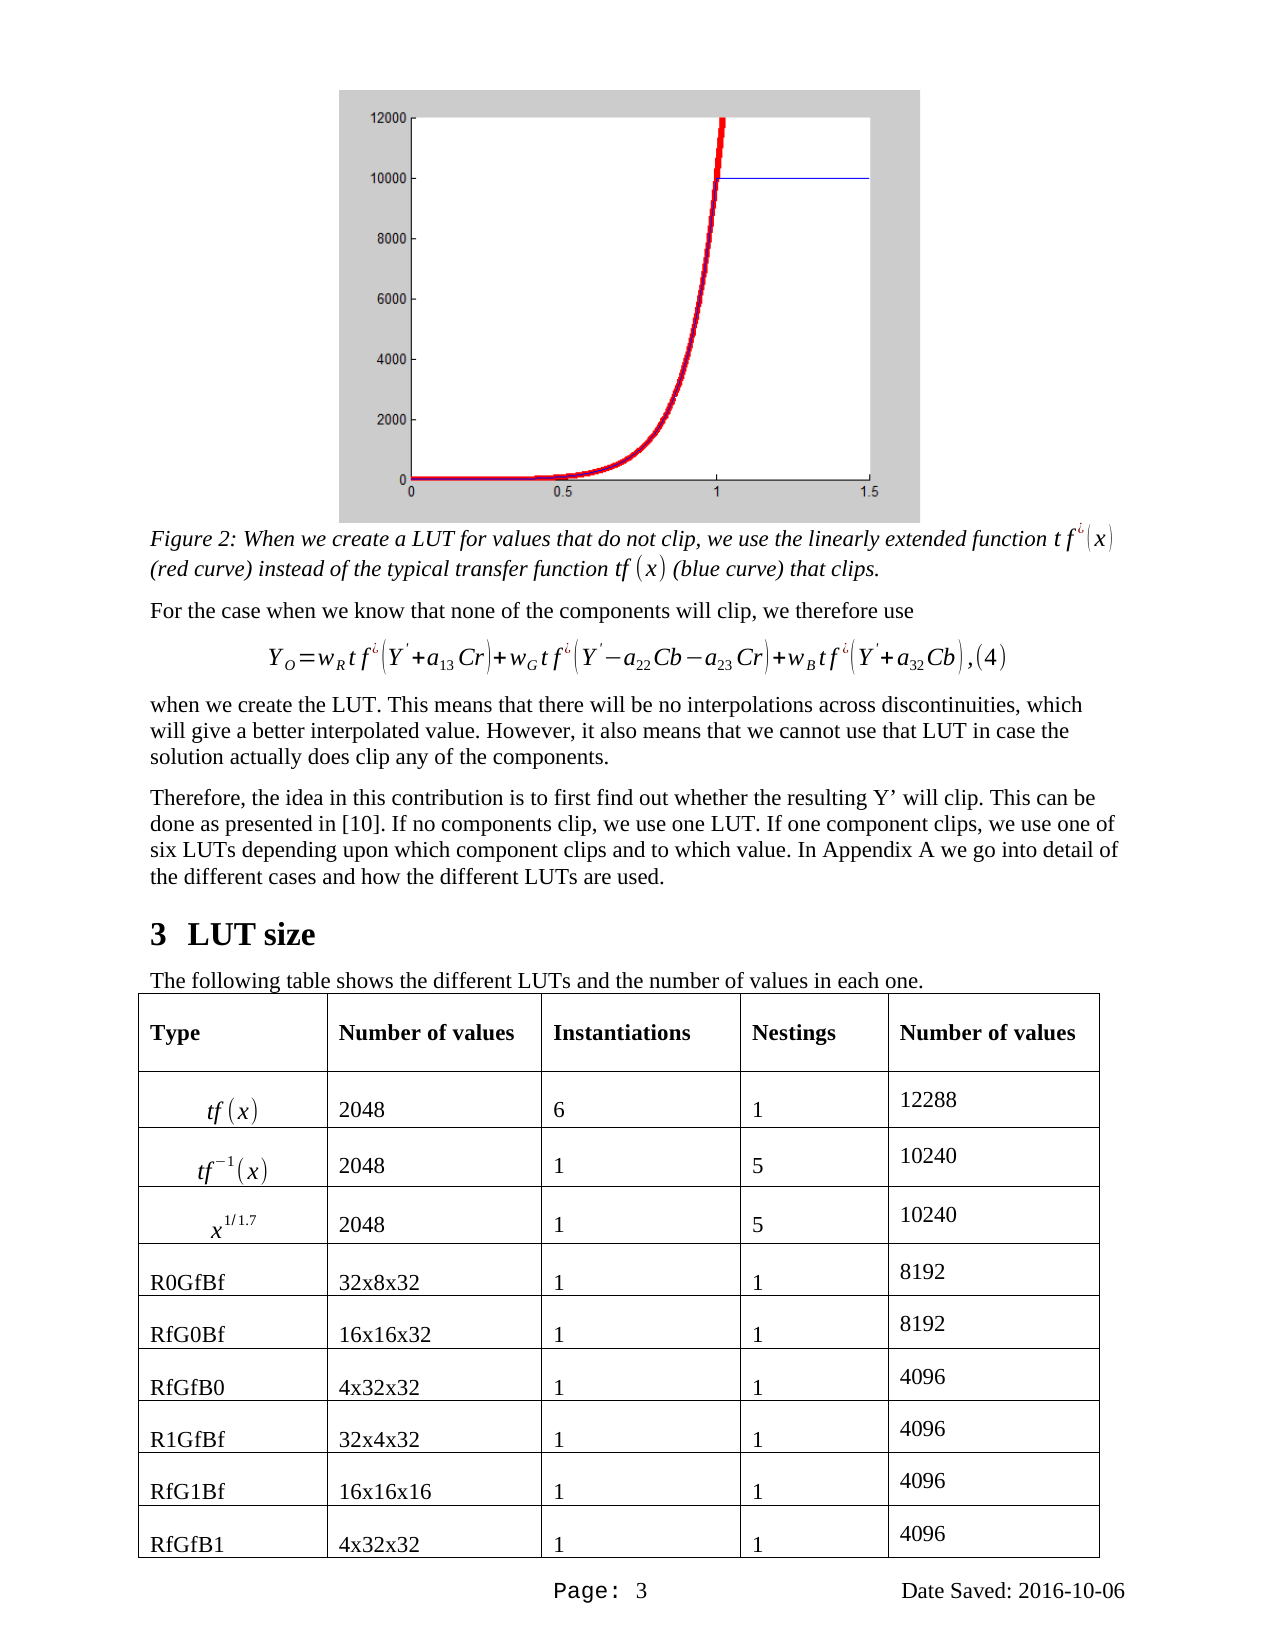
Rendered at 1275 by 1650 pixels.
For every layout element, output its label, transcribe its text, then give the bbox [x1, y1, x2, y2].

table_cell 32x8x32 [328, 1244, 541, 1295]
table_cell 12288 [889, 1072, 1099, 1127]
subtitle LUT size [150, 914, 1125, 953]
table_cell RfG0Bf [139, 1296, 327, 1347]
table_cell 1 [741, 1506, 888, 1557]
table_cell 1 [741, 1072, 888, 1127]
table_cell 1 [542, 1453, 740, 1505]
table_cell RfG1Bf [139, 1453, 327, 1505]
table_header Number of values [889, 994, 1099, 1071]
table_cell 16x16x16 [328, 1453, 541, 1505]
table_cell 8192 [889, 1244, 1099, 1295]
table_cell 2048 [328, 1187, 541, 1243]
table_cell [139, 1187, 327, 1243]
table_cell 1 [542, 1187, 740, 1243]
text For the case when we know that none of the components will clip, we therefore use [150, 597, 1125, 624]
table_cell R0GfBf [139, 1244, 327, 1295]
table_cell 1 [542, 1244, 740, 1295]
text when we create the LUT. This means that there will be no interpolations across discontinuities, which will give a better interpolated value. However, it also means that we cannot use that LUT in case the solution actually does clip any of the components. [150, 691, 1125, 770]
table_cell 32x4x32 [328, 1401, 541, 1452]
table_cell 5 [741, 1187, 888, 1243]
table_header Instantiations [542, 994, 740, 1071]
text Therefore, the idea in this contribution is to first find out whether the resulting Y’ will clip. This can be done as presented in [10]. If no components clip, we use one LUT. If one component clips, we use one of six LUTs depending upon which component clips and to which value. In Appendix A we go into detail of the different cases and how the different LUTs are used. [150, 784, 1125, 889]
table_cell 1 [741, 1349, 888, 1400]
table_header Nestings [741, 994, 888, 1071]
table_cell 4x32x32 [328, 1506, 541, 1557]
table_cell 6 [542, 1072, 740, 1127]
table_cell 1 [542, 1401, 740, 1452]
picture [339, 90, 921, 523]
text The following table shows the different LUTs and the number of values in each one. [150, 967, 1125, 993]
table_cell R1GfBf [139, 1401, 327, 1452]
table_cell 2048 [328, 1128, 541, 1186]
table_cell 1 [741, 1296, 888, 1347]
table_cell [139, 1128, 327, 1186]
table_cell 1 [542, 1506, 740, 1557]
table_cell 4096 [889, 1453, 1099, 1505]
table_cell RfGfB1 [139, 1506, 327, 1557]
table_header Type [139, 994, 327, 1071]
table_cell 1 [542, 1349, 740, 1400]
table_cell 4x32x32 [328, 1349, 541, 1400]
table_cell 4096 [889, 1401, 1099, 1452]
table_header Number of values [328, 994, 541, 1071]
table_cell [139, 1072, 327, 1127]
table_cell 1 [741, 1401, 888, 1452]
table_cell 5 [741, 1128, 888, 1186]
table_cell 4096 [889, 1349, 1099, 1400]
table_cell 10240 [889, 1128, 1099, 1186]
table_cell 1 [741, 1453, 888, 1505]
table_cell 16x16x32 [328, 1296, 541, 1347]
table_cell 1 [741, 1244, 888, 1295]
table_cell 8192 [889, 1296, 1099, 1347]
table_cell 1 [542, 1128, 740, 1186]
table_cell 4096 [889, 1506, 1099, 1557]
table_cell 2048 [328, 1072, 541, 1127]
table_cell RfGfB0 [139, 1349, 327, 1400]
table_cell 1 [542, 1296, 740, 1347]
table_cell 10240 [889, 1187, 1099, 1243]
